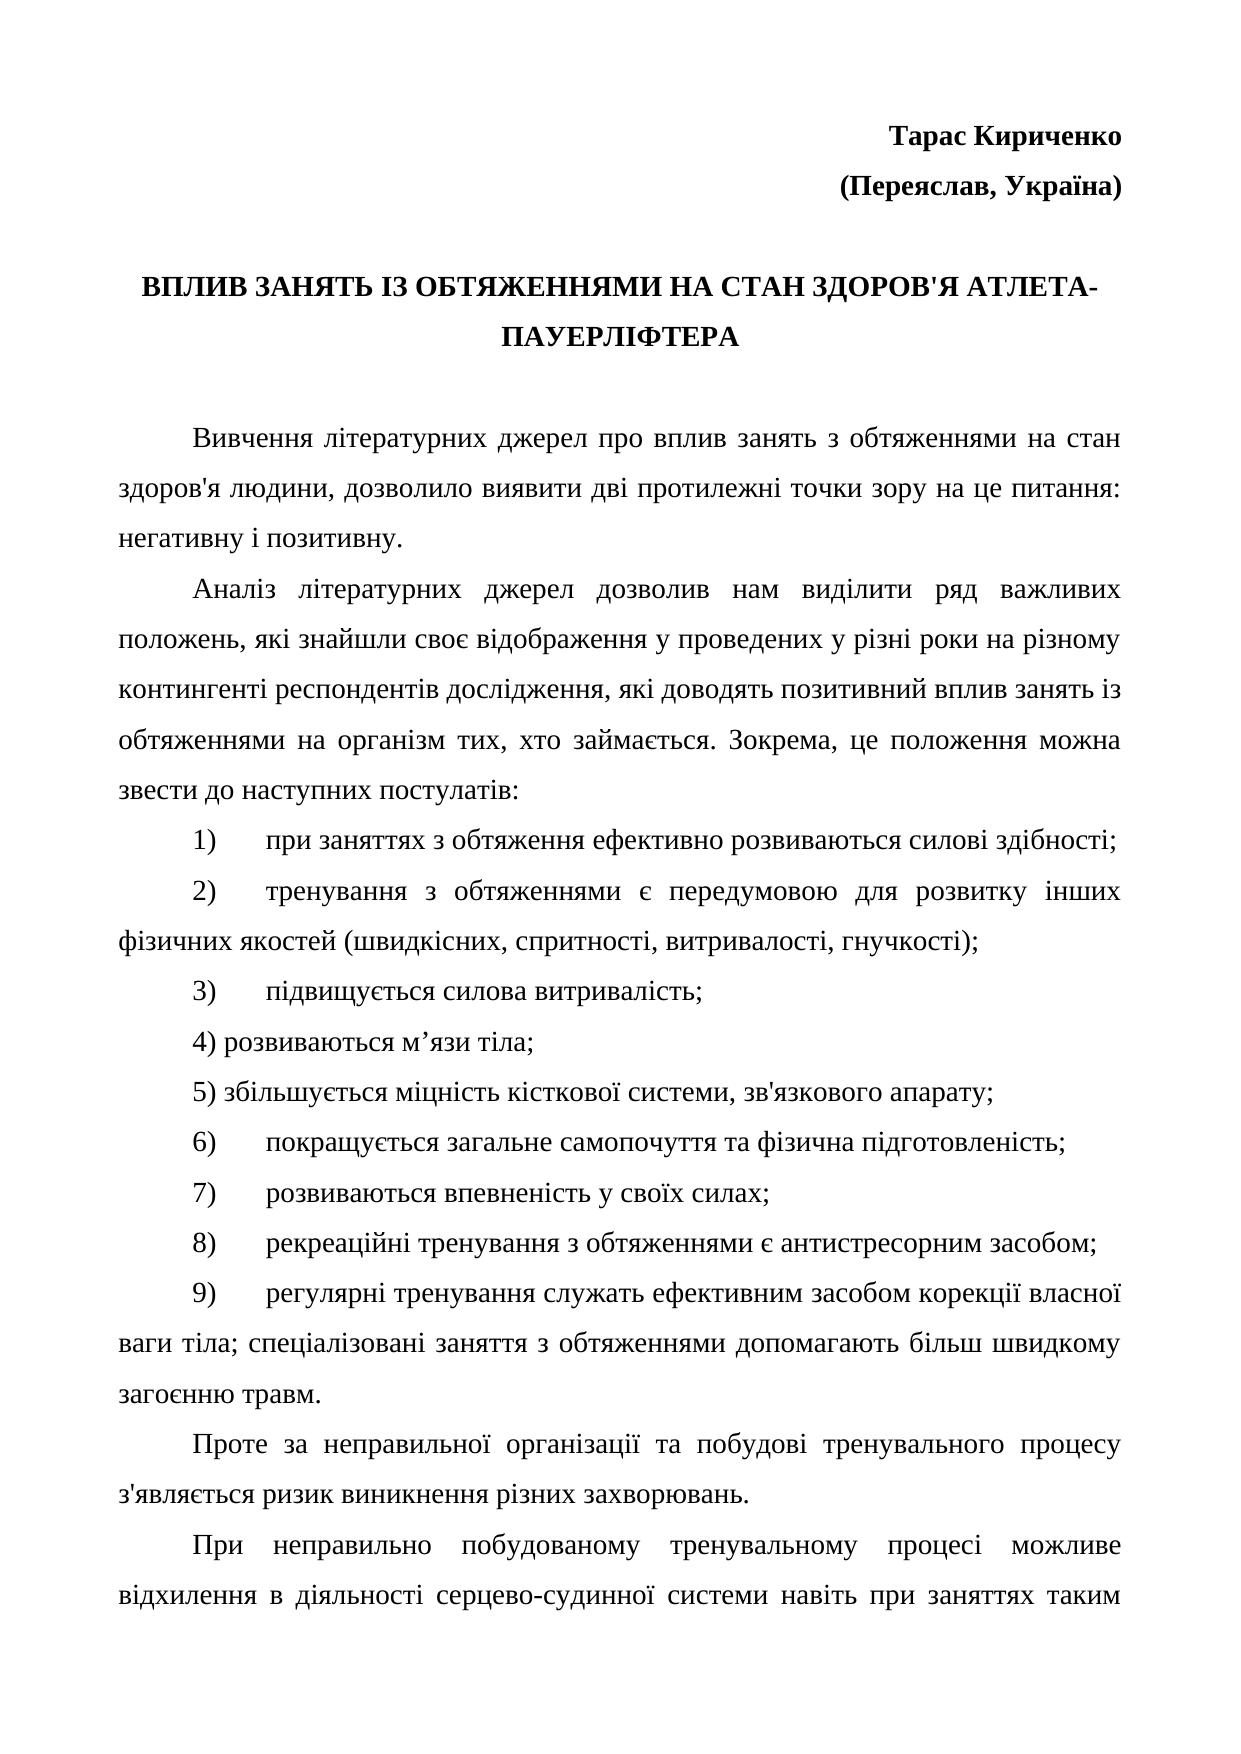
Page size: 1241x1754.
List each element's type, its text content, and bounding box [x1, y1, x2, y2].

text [118, 1527, 1122, 1611]
text ВПЛИВ ЗАНЯТЬ ІЗ ОБТЯЖЕННЯМИ НА СТАН ЗДОРОВ'Я АТЛЕТА-ПАУЕРЛІФТЕРА [118, 269, 1122, 353]
text Вивчення літературних джерел про вплив занять з обтяженнями на стан здоров'я людини, дозволило виявити дві протилежні точки зору на це питання: негативну і позитивну. [118, 420, 1122, 554]
text Тарас Кириченко [118, 118, 1122, 152]
text 8) рекреаційні тренування з обтяженнями є антистресорним засобом; [118, 1225, 1122, 1258]
text 6) покращується загальне самопочуття та фізична підготовленість; [118, 1124, 1122, 1158]
text 4) розвиваються м’язи тіла; [118, 1024, 1122, 1057]
text (Переяслав, Україна) [118, 168, 1122, 202]
text 1) при заняттях з обтяження ефективно розвиваються силові здібності; [118, 822, 1122, 856]
text 5) збільшується міцність кісткової системи, зв'язкового апарату; [118, 1074, 1122, 1108]
text Аналіз літературних джерел дозволив нам виділити ряд важливих положень, які знайшли своє відображення у проведених у різні роки на різному контингенті респондентів дослідження, які доводять позитивний вплив занять із обтяженнями на організм тих, хто займається. Зокрема, це положення можна звести до наступних постулатів: [118, 571, 1122, 806]
text 2) тренування з обтяженнями є передумовою для розвитку інших фізичних якостей (швидкісних, спритності, витривалості, гнучкості); [118, 873, 1122, 957]
text Проте за неправильної організації та побудові тренувального процесу з'являється ризик виникнення різних захворювань. [118, 1426, 1122, 1510]
text 7) розвиваються впевненість у своїх силах; [118, 1175, 1122, 1208]
text 9) регулярні тренування служать ефективним засобом корекції власної ваги тіла; спеціалізовані заняття з обтяженнями допомагають більш швидкому загоєнню травм. [118, 1275, 1122, 1409]
text 3) підвищується силова витривалість; [118, 973, 1122, 1007]
